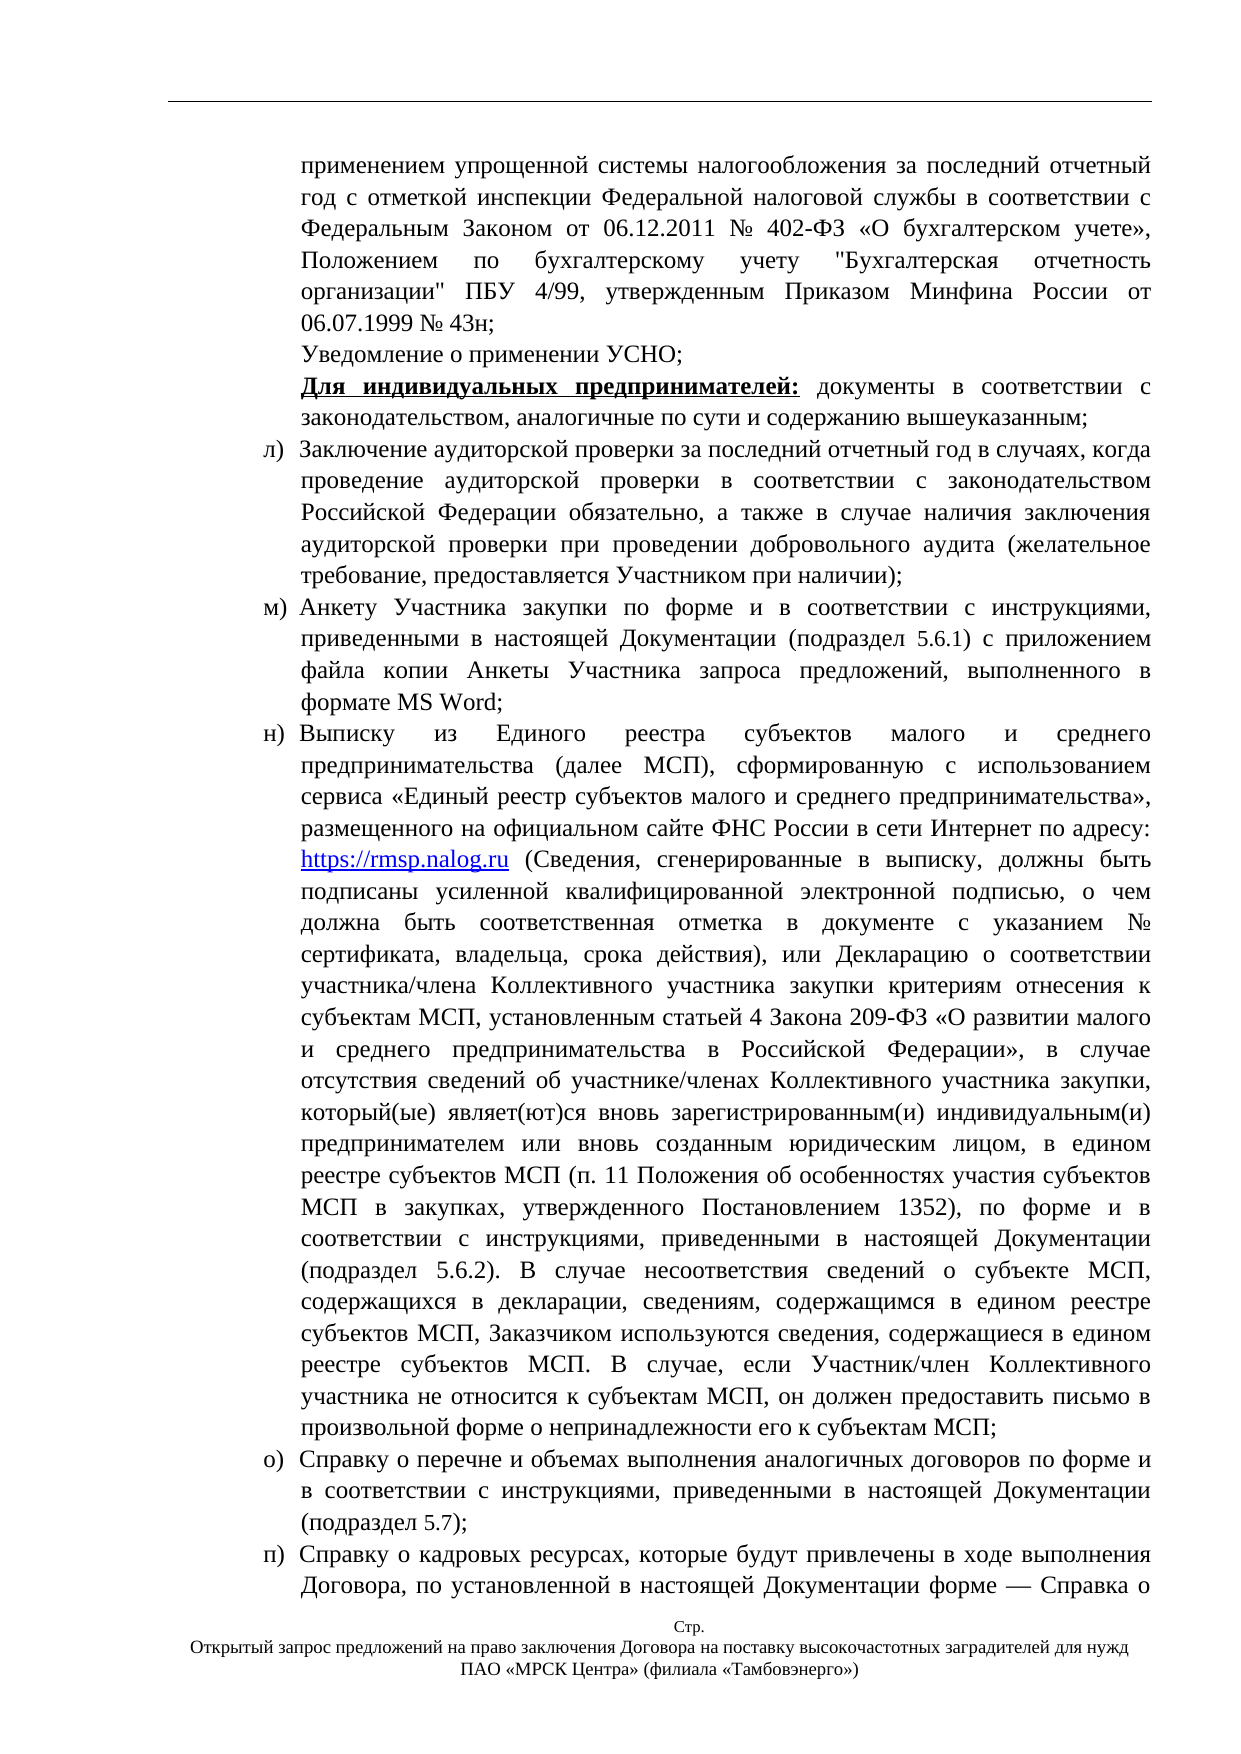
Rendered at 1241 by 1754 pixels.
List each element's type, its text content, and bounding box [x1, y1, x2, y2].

list Справку о перечне и объемах выполнения аналогичных договоров по форме и в соответствии с инструкциями, приведенными в настоящей Документации (подраздел 5.7); [263, 1444, 1152, 1536]
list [263, 1539, 1152, 1599]
list Заключение аудиторской проверки за последний отчетный год в случаях, когда проведение аудиторской проверки в соответствии с законодательством Российской Федерации обязательно, а также в случае наличия заключения аудиторской проверки при проведении добровольного аудита (желательное требование, предоставляется Участником при наличии); [263, 434, 1152, 589]
text Для индивидуальных предпринимателей: документы в соответствии с законодательством, аналогичные по сути и содержанию вышеуказанным; [301, 371, 1152, 431]
text Уведомление о применении УСНО; [301, 339, 1152, 368]
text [301, 150, 1152, 337]
list Выписку из Единого реестра субъектов малого и среднего предпринимательства (далее МСП), сформированную с использованием сервиса «Единый реестр субъектов малого и среднего предпринимательства», размещенного на официальном сайте ФНС России в сети Интернет по адресу: https://rmsp.nalog.ru (Сведения, сгенерированные в выписку, должны быть подписаны усиленной квалифицированной электронной подписью, о чем должна быть соответственная отметка в документе с указанием № сертификата, владельца, срока действия), или Декларацию о соответствии участника/члена Коллективного участника закупки критериям отнесения к субъектам МСП, установленным статьей 4 Закона 209-ФЗ «О развитии малого и среднего предпринимательства в Российской Федерации», в случае отсутствия сведений об участнике/членах Коллективного участника закупки, который(ые) являет(ют)ся вновь зарегистрированным(и) индивидуальным(и) предпринимателем или вновь созданным юридическим лицом, в едином реестре субъектов МСП (п. 11 Положения об особенностях участия субъектов МСП в закупках, утвержденного Постановлением 1352), по форме и в соответствии с инструкциями, приведенными в настоящей Документации (подраздел 5.6.2). В случае несоответствия сведений о субъекте МСП, содержащихся в декларации, сведениям, содержащимся в едином реестре субъектов МСП, Заказчиком используются сведения, содержащиеся в едином реестре субъектов МСП. В случае, если Участник/член Коллективного участника не относится к субъектам МСП, он должен предоставить письмо в произвольной форме о непринадлежности его к субъектам МСП; [263, 718, 1152, 1441]
list Анкету Участника закупки по форме и в соответствии с инструкциями, приведенными в настоящей Документации (подраздел 5.6.1) с приложением файла копии Анкеты Участника запроса предложений, выполненного в формате MS Word; [263, 592, 1152, 715]
